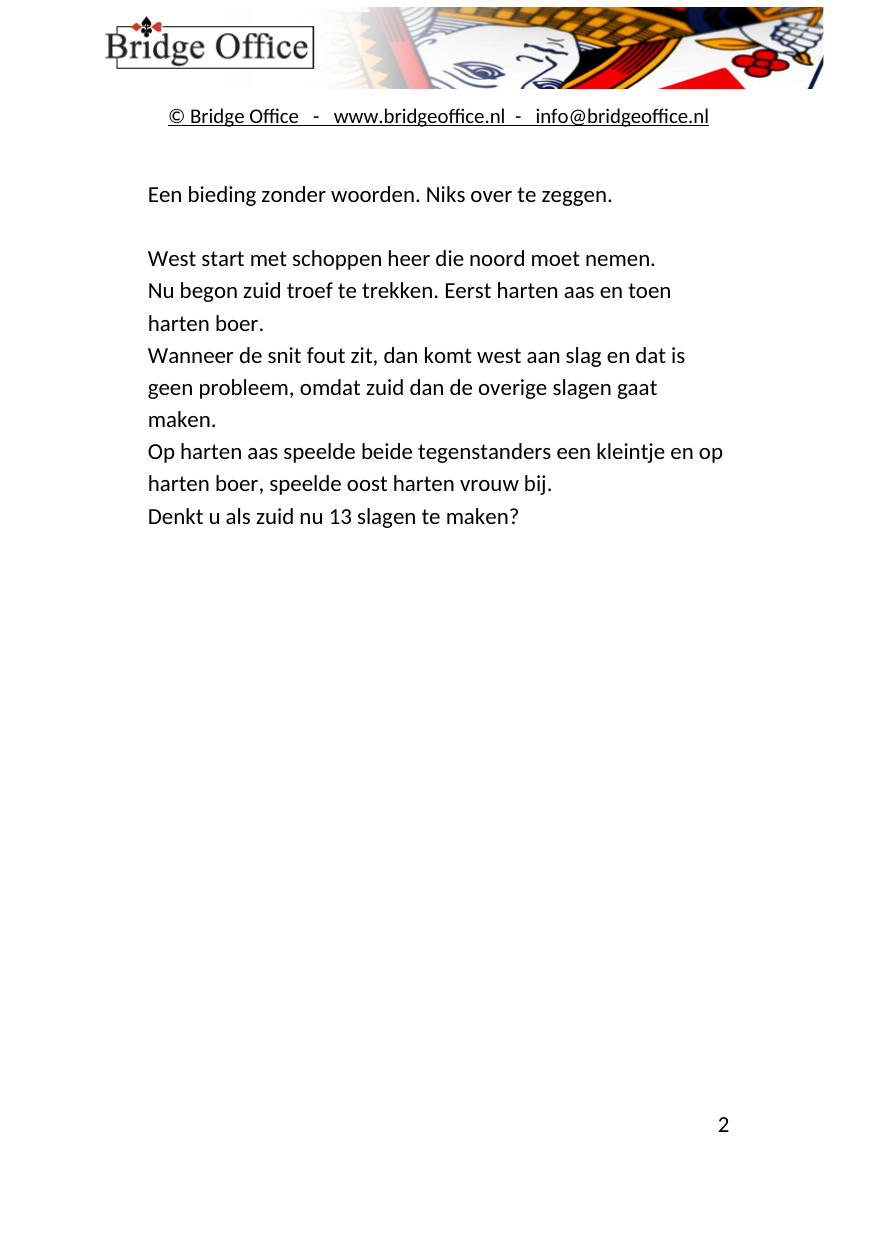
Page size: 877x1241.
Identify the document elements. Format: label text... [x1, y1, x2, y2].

text West start met schoppen heer die noord moet nemen. [148, 244, 729, 272]
picture [78, 7, 824, 89]
text Nu begon zuid troef te trekken. Eerst harten aas en toen harten boer. [148, 276, 729, 337]
text Denkt u als zuid nu 13 slagen te maken? [148, 502, 729, 530]
text Een bieding zonder woorden. Niks over te zeggen. [148, 148, 729, 208]
text Op harten aas speelde beide tegenstanders een kleintje en op harten boer, speelde oost harten vrouw bij. [148, 437, 729, 498]
text Wanneer de snit fout zit, dan komt west aan slag en dat is geen probleem, omdat zuid dan de overige slagen gaat maken. [148, 341, 729, 433]
